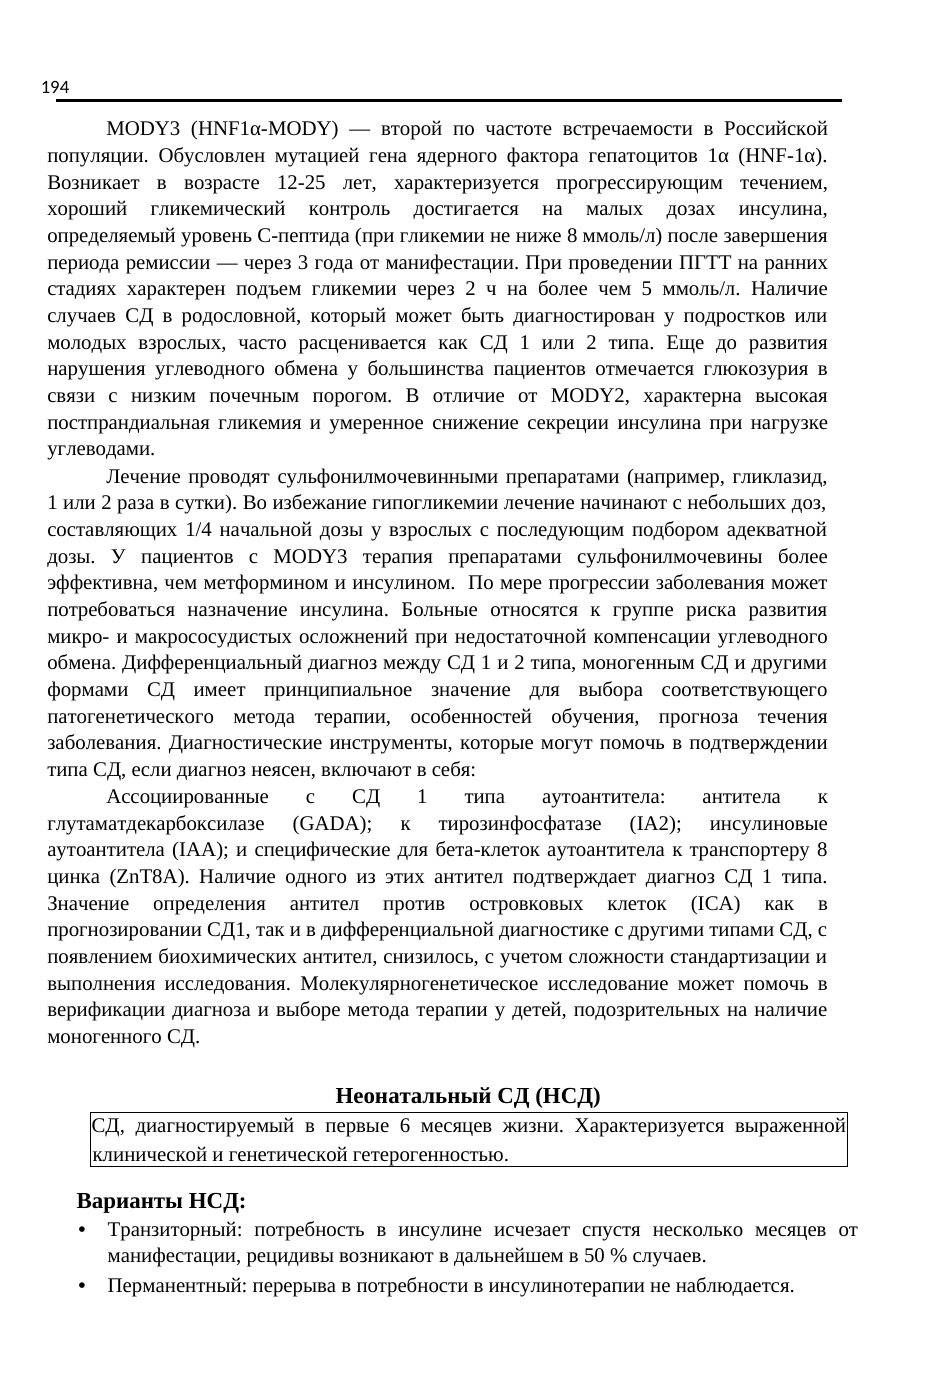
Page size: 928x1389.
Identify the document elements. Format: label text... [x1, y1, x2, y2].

text Варианты НСД: [76, 1187, 876, 1213]
text СД, диагностируемый в первые 6 месяцев жизни. Характеризуется выраженной клинической и генетической гетерогенностью. [91, 1113, 847, 1166]
list Транзиторный: потребность в инсулине исчезает спустя несколько месяцев от манифестации, рецидивы возникают в дальнейшем в 50 % случаев. [78, 1216, 859, 1267]
text Ассоциированные с СД 1 типа аутоантитела: антитела к глутаматдекарбоксилазе (GADА); к тирозинфосфатазе (IA2); инсулиновые аутоантитела (IAA); и специфические для бета-клеток аутоантитела к транспортеру 8 цинка (ZnT8А). Наличие одного из этих антител подтверждает диагноз СД 1 типа. Значение определения антител против островковых клеток (ICA) как в прогнозировании СД1, так и в дифференциальной диагностике с другими типами СД, с появлением биохимических антител, снизилось, с учетом сложности стандартизации и выполнения исследования. Молекулярногенетическое исследование может помочь в верификации диагноза и выборе метода терапии у детей, подозрительных на наличие моногенного СД. [47, 784, 828, 1048]
text MODY3 (HNF1α-MODY) — второй по частоте встречаемости в Российской популяции. Обусловлен мутацией гена ядерного фактора гепатоцитов 1α (HNF-1α). Возникает в возрасте 12-25 лет, характеризуется прогрессирующим течением, хороший гликемический контроль достигается на малых дозах инсулина, определяемый уровень С-пептида (при гликемии не ниже 8 ммоль/л) после завершения периода ремиссии — через 3 года от манифестации. При проведении ПГТТ на ранних стадиях характерен подъем гликемии через 2 ч на более чем 5 ммоль/л. Наличие случаев СД в родословной, который может быть диагностирован у подростков или молодых взрослых, часто расценивается как СД 1 или 2 типа. Еще до развития нарушения углеводного обмена у большинства пациентов отмечается глюкозурия в связи с низким почечным порогом. В отличие от MODY2, характерна высокая постпрандиальная гликемия и умеренное снижение секреции инсулина при нагрузке углеводами. [47, 116, 829, 460]
text Лечение проводят сульфонилмочевинными препаратами (например, гликлазид, 1 или 2 раза в сутки). Во избежание гипогликемии лечение начинают с небольших доз, составляющих 1/4 начальной дозы у взрослых с последующим подбором адекватной дозы. У пациентов с MODY3 терапия препаратами сульфонилмочевины более эффективна, чем метформином и инсулином. По мере прогрессии заболевания может потребоваться назначение инсулина. Больные относятся к группе риска развития микро- и макрососудистых осложнений при недостаточной компенсации углеводного обмена. Дифференциальный диагноз между СД 1 и 2 типа, моногенным СД и другими формами СД имеет принципиальное значение для выбора соответствующего патогенетического метода терапии, особенностей обучения, прогноза течения заболевания. Диагностические инструменты, которые могут помочь в подтверждении типа СД, если диагноз неясен, включают в себя: [47, 463, 828, 781]
list Перманентный: перерыва в потребности в инсулинотерапии не наблюдается. [78, 1272, 859, 1297]
subtitle Неонатальный СД (НСД) [60, 1082, 876, 1108]
